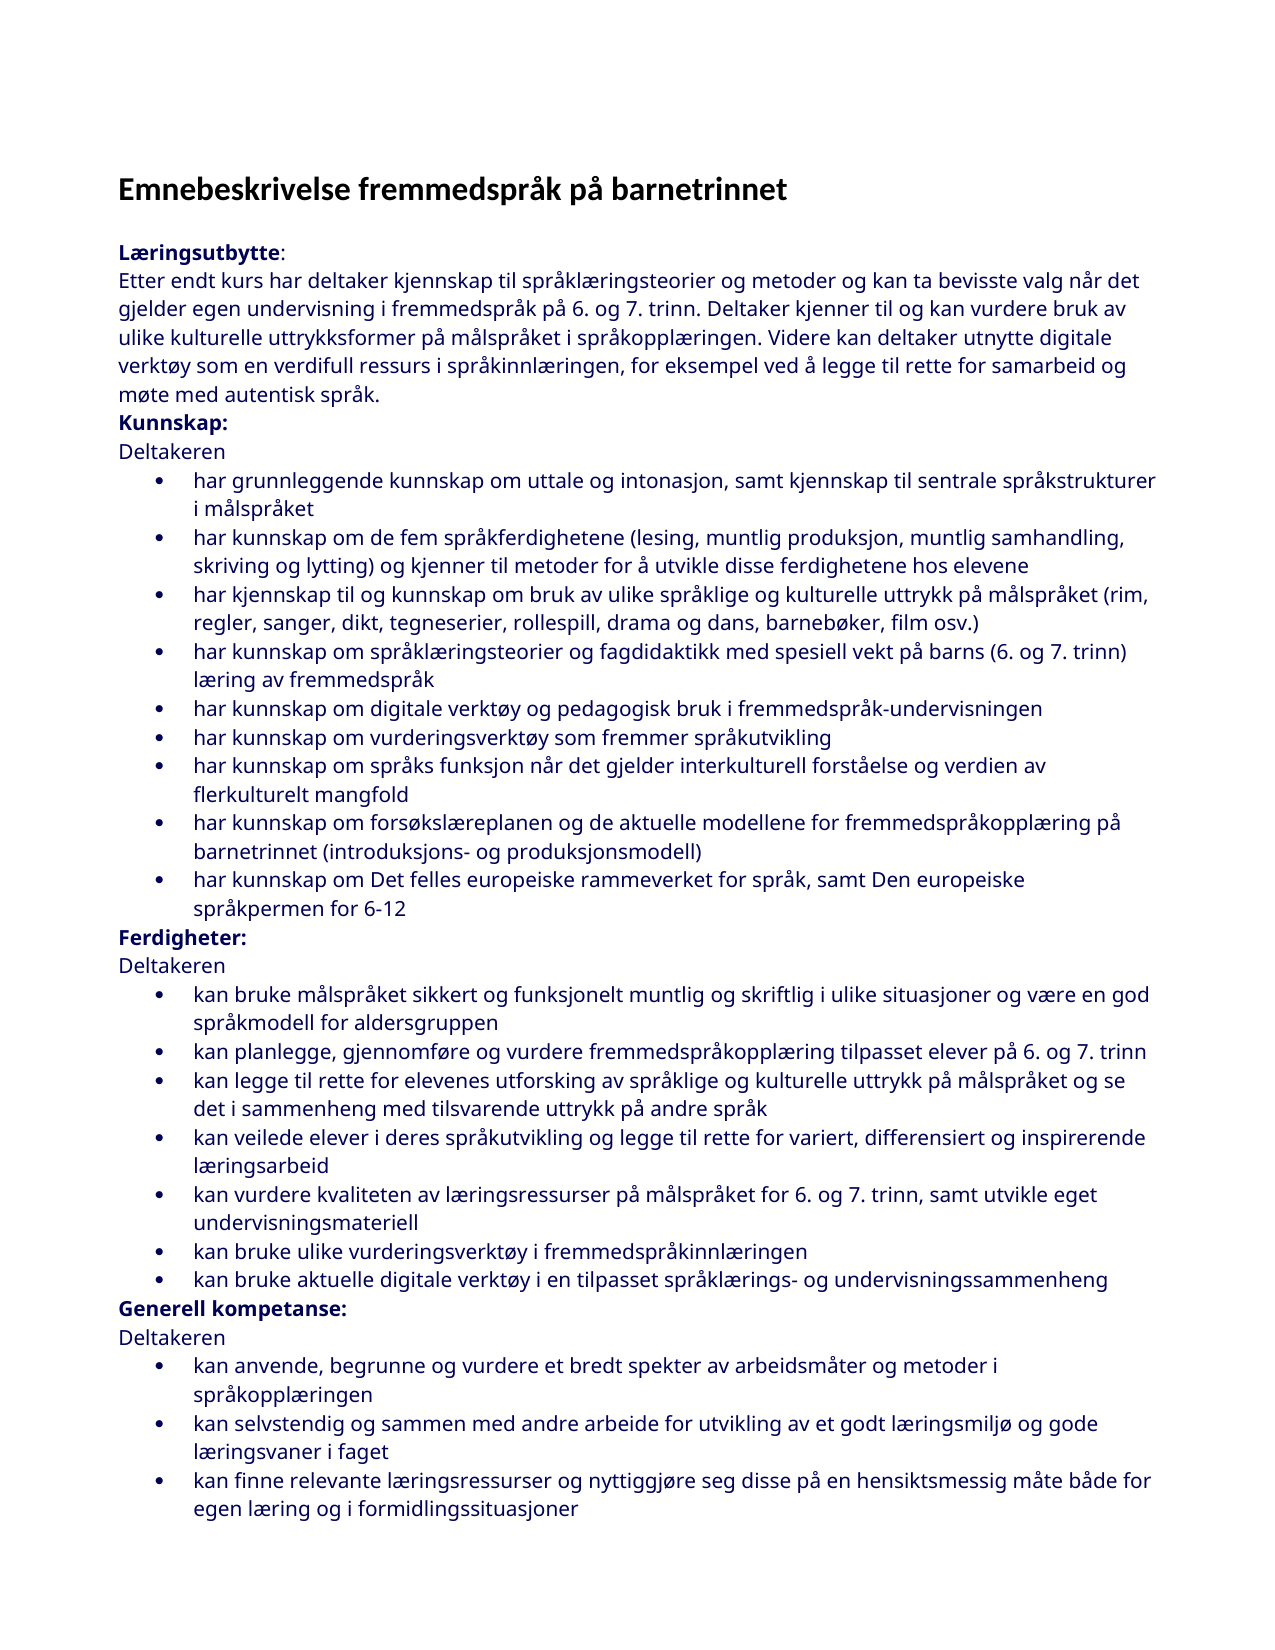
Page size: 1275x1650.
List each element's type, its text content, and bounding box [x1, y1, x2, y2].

list har kunnskap om de fem språkferdighetene (lesing, muntlig produksjon, muntlig samhandling, skriving og lytting) og kjenner til metoder for å utvikle disse ferdighetene hos elevene [156, 523, 1157, 580]
list kan vurdere kvaliteten av læringsressurser på målspråket for 6. og 7. trinn, samt utvikle eget undervisningsmateriell [156, 1180, 1157, 1237]
list har kjennskap til og kunnskap om bruk av ulike språklige og kulturelle uttrykk på målspråket (rim, regler, sanger, dikt, tegneserier, rollespill, drama og dans, barnebøker, film osv.) [156, 580, 1157, 637]
text Læringsutbytte: Etter endt kurs har deltaker kjennskap til språklæringsteorier og metoder og kan ta bevisste valg når det gjelder egen undervisning i fremmedspråk på 6. og 7. trinn. Deltaker kjenner til og kan vurdere bruk av ulike kulturelle uttrykksformer på målspråket i språkopplæringen. Videre kan deltaker utnytte digitale verktøy som en verdifull ressurs i språkinnlæringen, for eksempel ved å legge til rette for samarbeid og møte med autentisk språk. [118, 238, 1157, 408]
list kan finne relevante læringsressurser og nyttiggjøre seg disse på en hensiktsmessig måte både for egen læring og i formidlingssituasjoner [156, 1466, 1157, 1523]
list har grunnleggende kunnskap om uttale og intonasjon, samt kjennskap til sentrale språkstrukturer i målspråket [156, 466, 1157, 523]
list kan veilede elever i deres språkutvikling og legge til rette for variert, differensiert og inspirerende læringsarbeid [156, 1123, 1157, 1180]
text Deltakeren [118, 1323, 1157, 1351]
text Deltakeren [118, 437, 1157, 466]
list kan legge til rette for elevenes utforsking av språklige og kulturelle uttrykk på målspråket og se det i sammenheng med tilsvarende uttrykk på andre språk [156, 1066, 1157, 1123]
list har kunnskap om digitale verktøy og pedagogisk bruk i fremmedspråk-undervisningen [156, 694, 1157, 723]
list kan bruke aktuelle digitale verktøy i en tilpasset språklærings- og undervisningssammenheng [156, 1266, 1157, 1294]
text Ferdigheter: [118, 923, 1157, 951]
list kan anvende, begrunne og vurdere et bredt spekter av arbeidsmåter og metoder i språkopplæringen [156, 1352, 1157, 1408]
subtitle Emnebeskrivelse fremmedspråk på barnetrinnet [118, 168, 1157, 209]
text Generell kompetanse: [118, 1294, 1157, 1323]
text Kunnskap: [118, 408, 1157, 437]
list kan bruke målspråket sikkert og funksjonelt muntlig og skriftlig i ulike situasjoner og være en god språkmodell for aldersgruppen [156, 980, 1157, 1037]
list har kunnskap om språklæringsteorier og fagdidaktikk med spesiell vekt på barns (6. og 7. trinn) læring av fremmedspråk [156, 637, 1157, 694]
text Deltakeren [118, 951, 1157, 980]
list kan selvstendig og sammen med andre arbeide for utvikling av et godt læringsmiljø og gode læringsvaner i faget [156, 1409, 1157, 1466]
list kan bruke ulike vurderingsverktøy i fremmedspråkinnlæringen [156, 1237, 1157, 1265]
list kan planlegge, gjennomføre og vurdere fremmedspråkopplæring tilpasset elever på 6. og 7. trinn [156, 1037, 1157, 1066]
list har kunnskap om Det felles europeiske rammeverket for språk, samt Den europeiske språkpermen for 6-12 [156, 866, 1157, 922]
list har kunnskap om språks funksjon når det gjelder interkulturell forståelse og verdien av flerkulturelt mangfold [156, 751, 1157, 808]
list har kunnskap om vurderingsverktøy som fremmer språkutvikling [156, 723, 1157, 751]
list har kunnskap om forsøkslæreplanen og de aktuelle modellene for fremmedspråkopplæring på barnetrinnet (introduksjons- og produksjonsmodell) [156, 808, 1157, 865]
